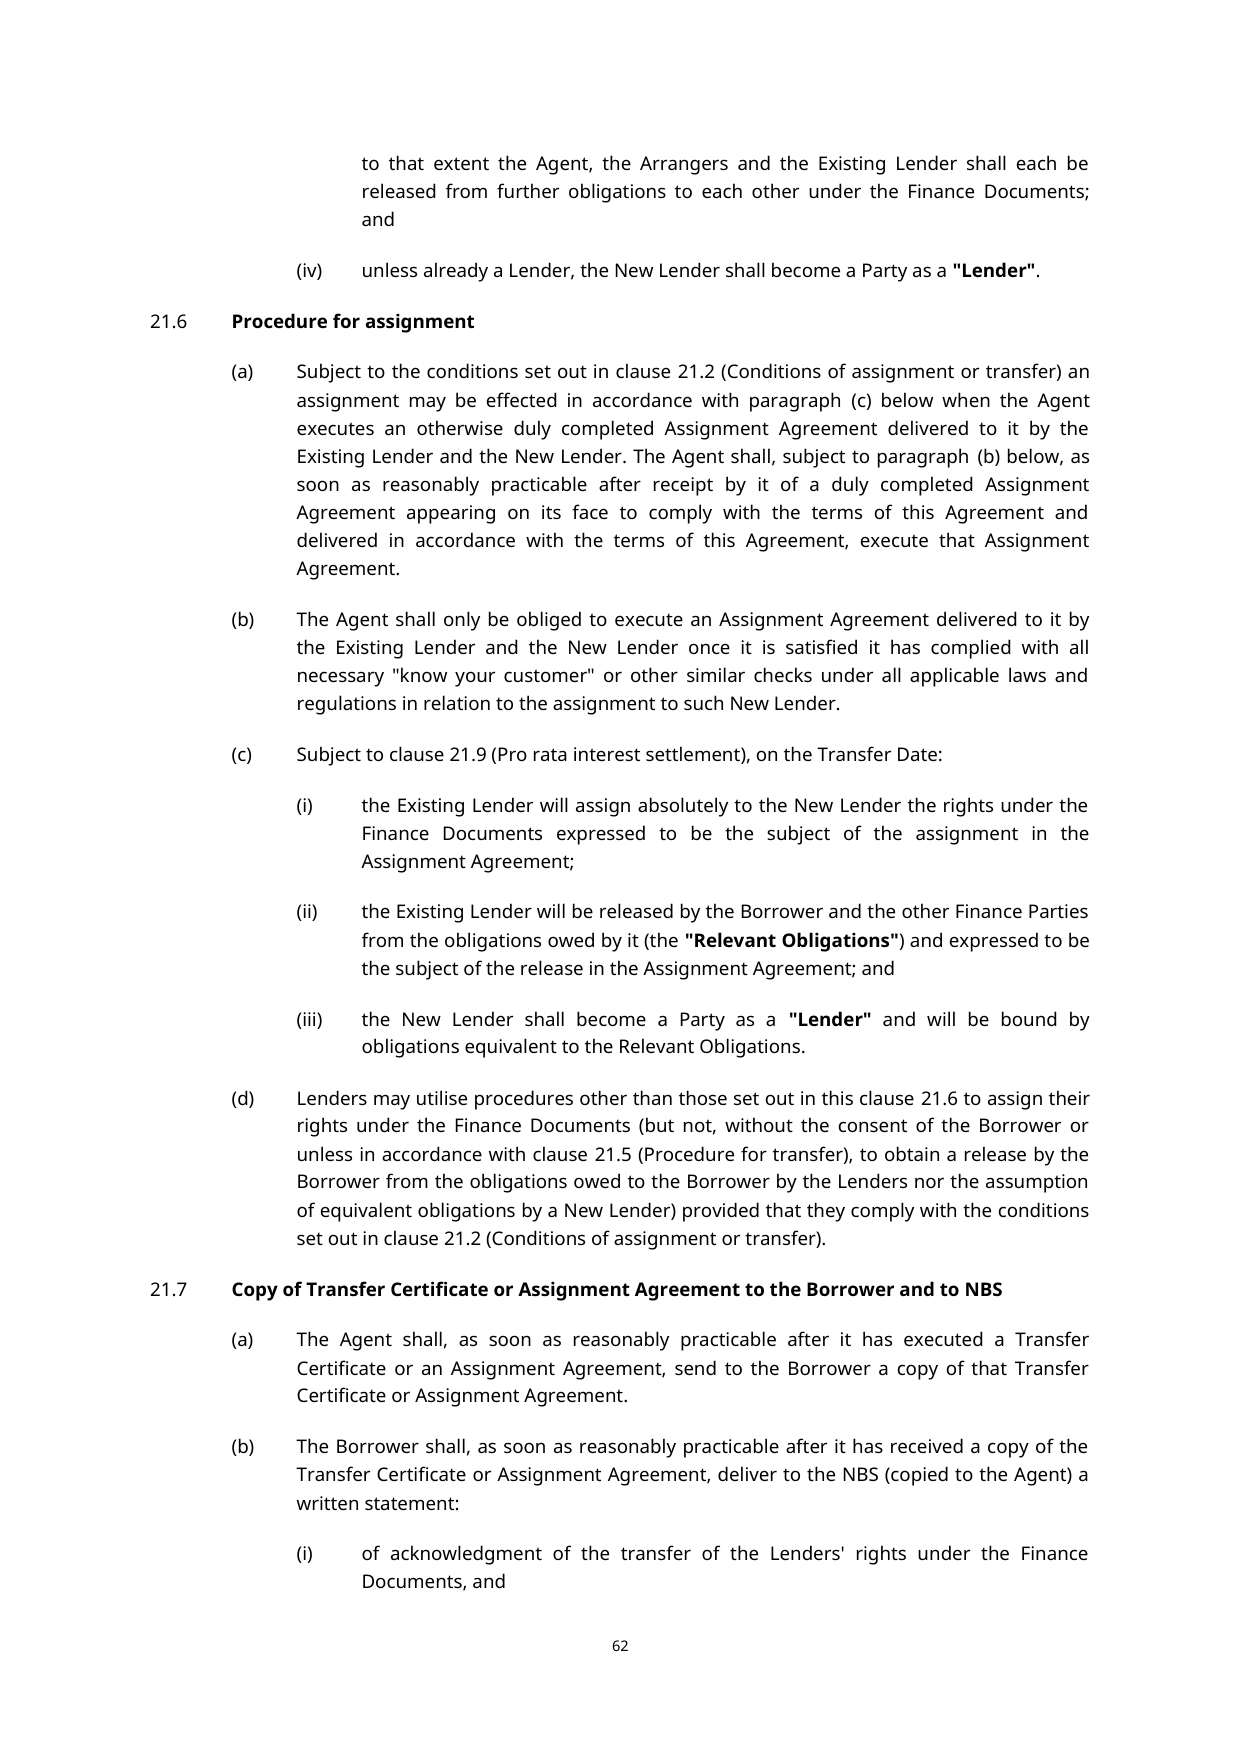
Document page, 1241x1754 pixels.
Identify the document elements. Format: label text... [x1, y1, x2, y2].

text The Agent shall, as soon as reasonably practicable after it has executed a Transfer Certificate or an Assignment Agreement, send to the Borrower a copy of that Transfer Certificate or Assignment Agreement. [231, 1327, 1090, 1408]
text the Existing Lender will assign absolutely to the New Lender the rights under the Finance Documents expressed to be the subject of the assignment in the Assignment Agreement; [296, 792, 1090, 873]
text Copy of Transfer Certificate or Assignment Agreement to the Borrower and to NBS [150, 1276, 1090, 1301]
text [296, 150, 1090, 232]
text the Existing Lender will be released by the Borrower and the other Finance Parties from the obligations owed by it (the "Relevant Obligations") and expressed to be the subject of the release in the Assignment Agreement; and [296, 899, 1090, 980]
text Lenders may utilise procedures other than those set out in this clause ‎21.6 to assign their rights under the Finance Documents (but not, without the consent of the Borrower or unless in accordance with clause 21.5 (Procedure for transfer), to obtain a release by the Borrower from the obligations owed to the Borrower by the Lenders nor the assumption of equivalent obligations by a New Lender) provided that they comply with the conditions set out in clause 21.2 (Conditions of assignment or transfer). [231, 1085, 1090, 1250]
text The Agent shall only be obliged to execute an Assignment Agreement delivered to it by the Existing Lender and the New Lender once it is satisfied it has complied with all necessary "know your customer" or other similar checks under all applicable laws and regulations in relation to the assignment to such New Lender. [231, 606, 1090, 716]
text Procedure for assignment [150, 308, 1090, 333]
text the New Lender shall become a Party as a "Lender" and will be bound by obligations equivalent to the Relevant Obligations. [296, 1006, 1090, 1059]
text The Borrower shall, as soon as reasonably practicable after it has received a copy of the Transfer Certificate or Assignment Agreement, deliver to the NBS (copied to the Agent) a written statement: [231, 1434, 1090, 1515]
text Subject to the conditions set out in clause ‎21.2 (Conditions of assignment or transfer) an assignment may be effected in accordance with paragraph ‎(c) below when the Agent executes an otherwise duly completed Assignment Agreement delivered to it by the Existing Lender and the New Lender. The Agent shall, subject to paragraph ‎(b) below, as soon as reasonably practicable after receipt by it of a duly completed Assignment Agreement appearing on its face to comply with the terms of this Agreement and delivered in accordance with the terms of this Agreement, execute that Assignment Agreement. [231, 359, 1090, 581]
text Subject to clause 21.9 (Pro rata interest settlement), on the Transfer Date: [231, 741, 1090, 766]
text of acknowledgment of the transfer of the Lenders' rights under the Finance Documents, and [296, 1541, 1090, 1594]
text unless already a Lender, the New Lender shall become a Party as a "Lender". [296, 257, 1090, 282]
